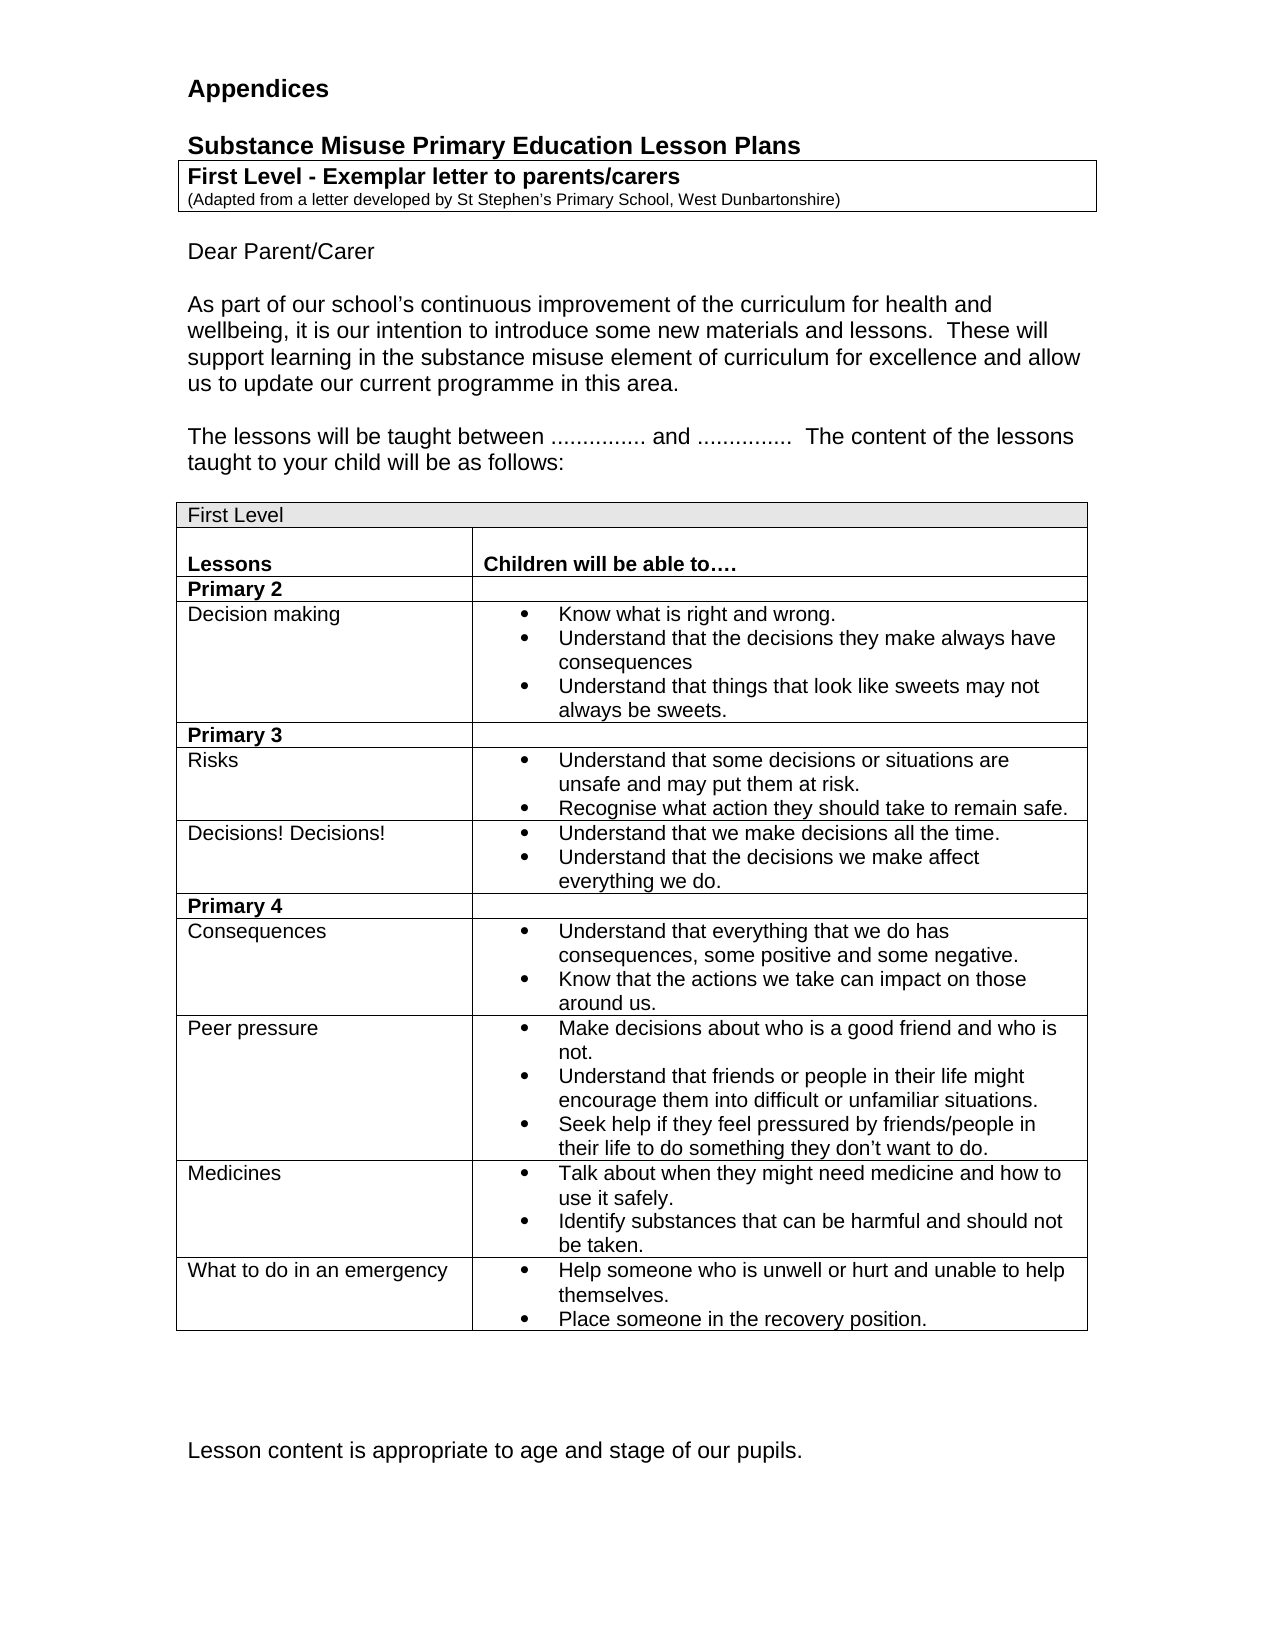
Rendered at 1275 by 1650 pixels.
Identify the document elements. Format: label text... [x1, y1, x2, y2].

table_cell Primary 3 [177, 723, 472, 747]
table_cell Lessons [177, 528, 472, 576]
table_cell What to do in an emergency [177, 1258, 472, 1330]
table_cell Children will be able to…. [473, 528, 1087, 576]
table_cell [473, 577, 1087, 601]
table_cell Consequences [177, 919, 472, 1015]
table_cell Make decisions about who is a good friend and who is not. Understand that friends or people in their life might encourage them into difficult or unfamiliar situations. Seek help if they feel pressured by friends/people in their life to do something they don’t want to do. [473, 1016, 1087, 1160]
table_cell Decisions! Decisions! [177, 821, 472, 893]
table_cell Primary 4 [177, 894, 472, 918]
table_cell Medicines [177, 1161, 472, 1257]
table_cell Decision making [177, 602, 472, 722]
table_cell Understand that some decisions or situations are unsafe and may put them at risk. Recognise what action they should take to remain safe. [473, 748, 1087, 820]
table_cell Understand that we make decisions all the time. Understand that the decisions we make affect everything we do. [473, 821, 1087, 893]
table_cell Primary 2 [177, 577, 472, 601]
table_header First Level [177, 503, 1087, 527]
text Lesson content is appropriate to age and stage of our pupils. [187, 1437, 1087, 1463]
table_cell Talk about when they might need medicine and how to use it safely. Identify substances that can be harmful and should not be taken. [473, 1161, 1087, 1257]
table_cell Help someone who is unwell or hurt and unable to help themselves. Place someone in the recovery position. [473, 1258, 1087, 1330]
table_cell Peer pressure [177, 1016, 472, 1160]
table_cell Know what is right and wrong. Understand that the decisions they make always have consequences Understand that things that look like sweets may not always be sweets. [473, 602, 1087, 722]
table_cell Risks [177, 748, 472, 820]
text The lessons will be taught between ............... and ............... The content of the lessons taught to your child will be as follows: [187, 423, 1087, 475]
text Dear Parent/Carer [187, 238, 1087, 264]
text As part of our school’s continuous improvement of the curriculum for health and wellbeing, it is our intention to introduce some new materials and lessons. These will support learning in the substance misuse element of curriculum for excellence and allow us to update our current programme in this area. [187, 291, 1087, 396]
text First Level - Exemplar letter to parents/carers [179, 161, 1096, 186]
table_cell [473, 894, 1087, 918]
table_cell Understand that everything that we do has consequences, some positive and some negative. Know that the actions we take can impact on those around us. [473, 919, 1087, 1015]
text (Adapted from a letter developed by St Stephen’s Primary School, ) [179, 186, 1096, 211]
table_cell [473, 723, 1087, 747]
